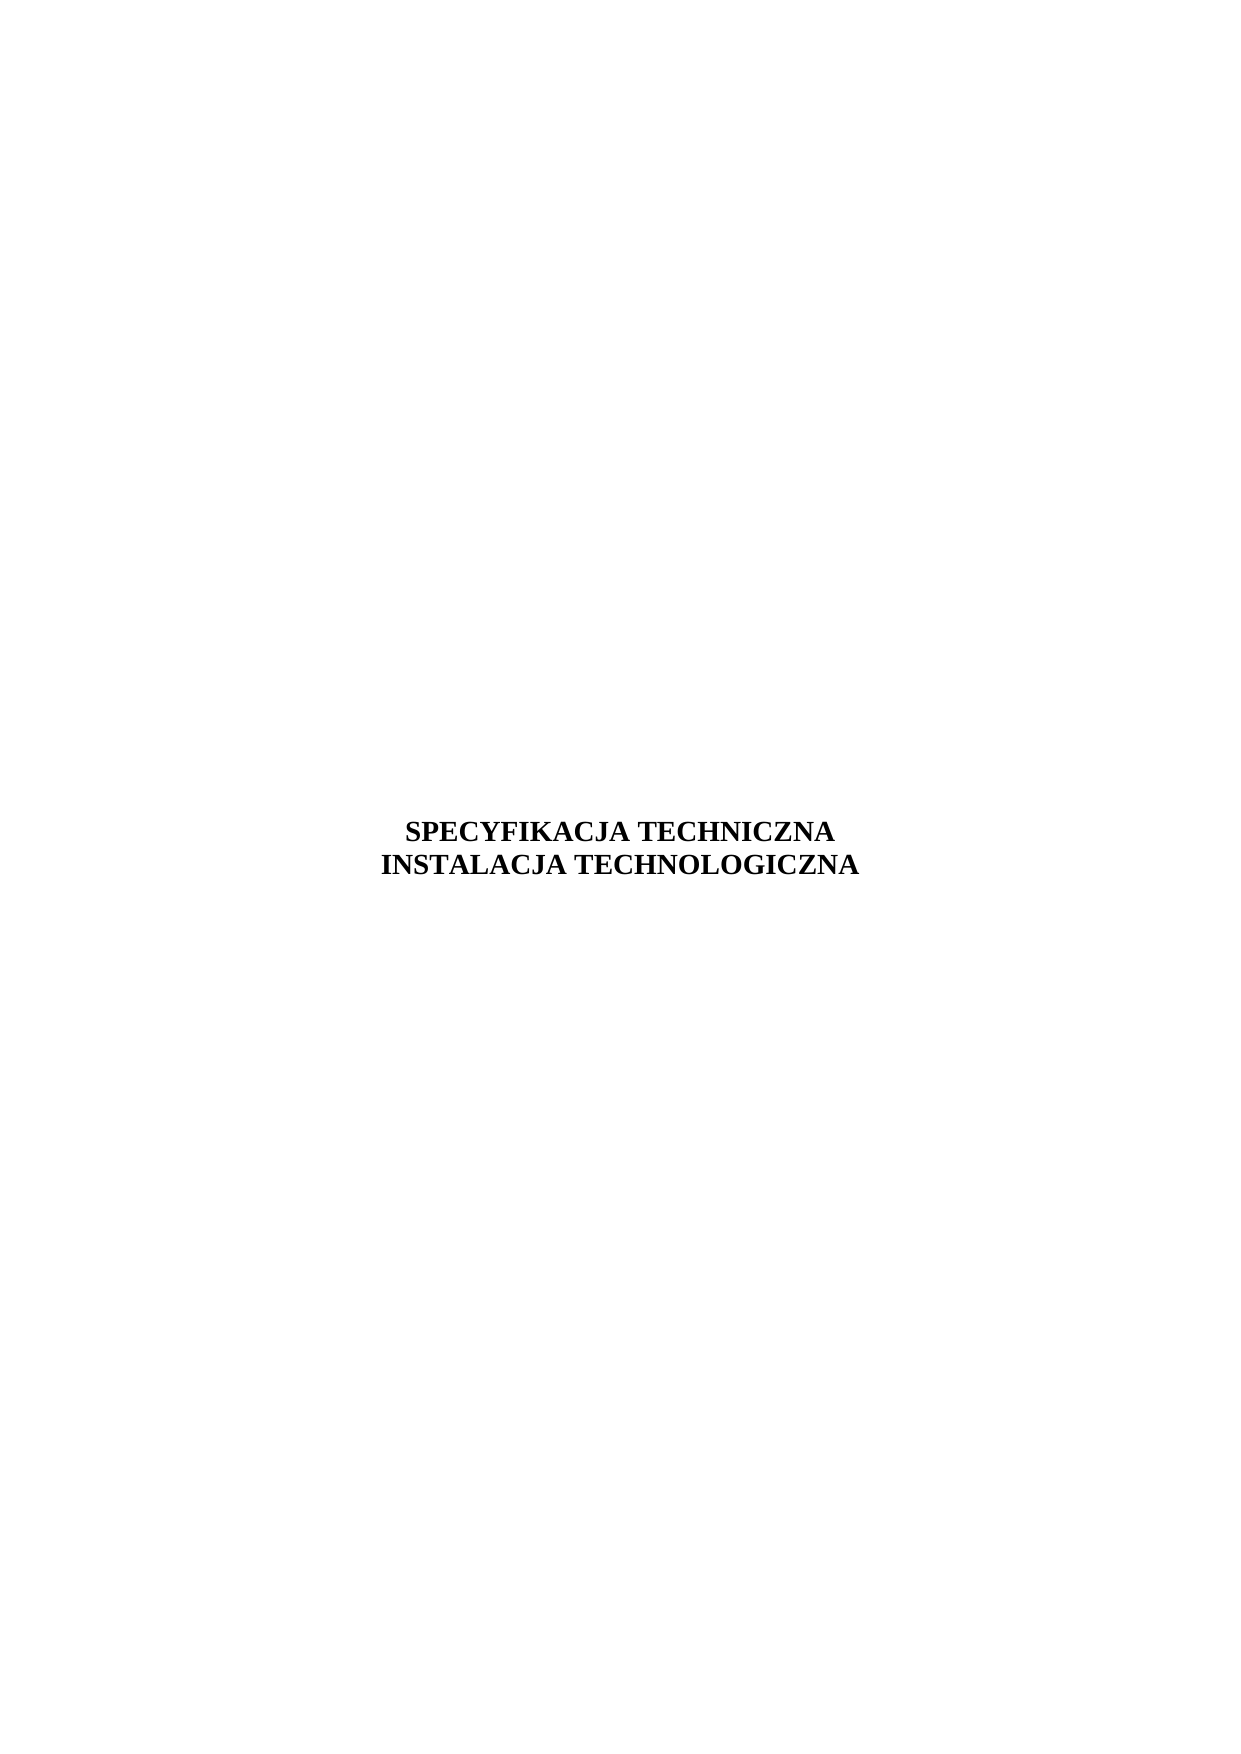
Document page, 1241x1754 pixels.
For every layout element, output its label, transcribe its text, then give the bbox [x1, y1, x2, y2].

text INSTALACJA TECHNOLOGICZNA [148, 847, 1093, 881]
text SPECYFIKACJA TECHNICZNA [148, 814, 1093, 847]
